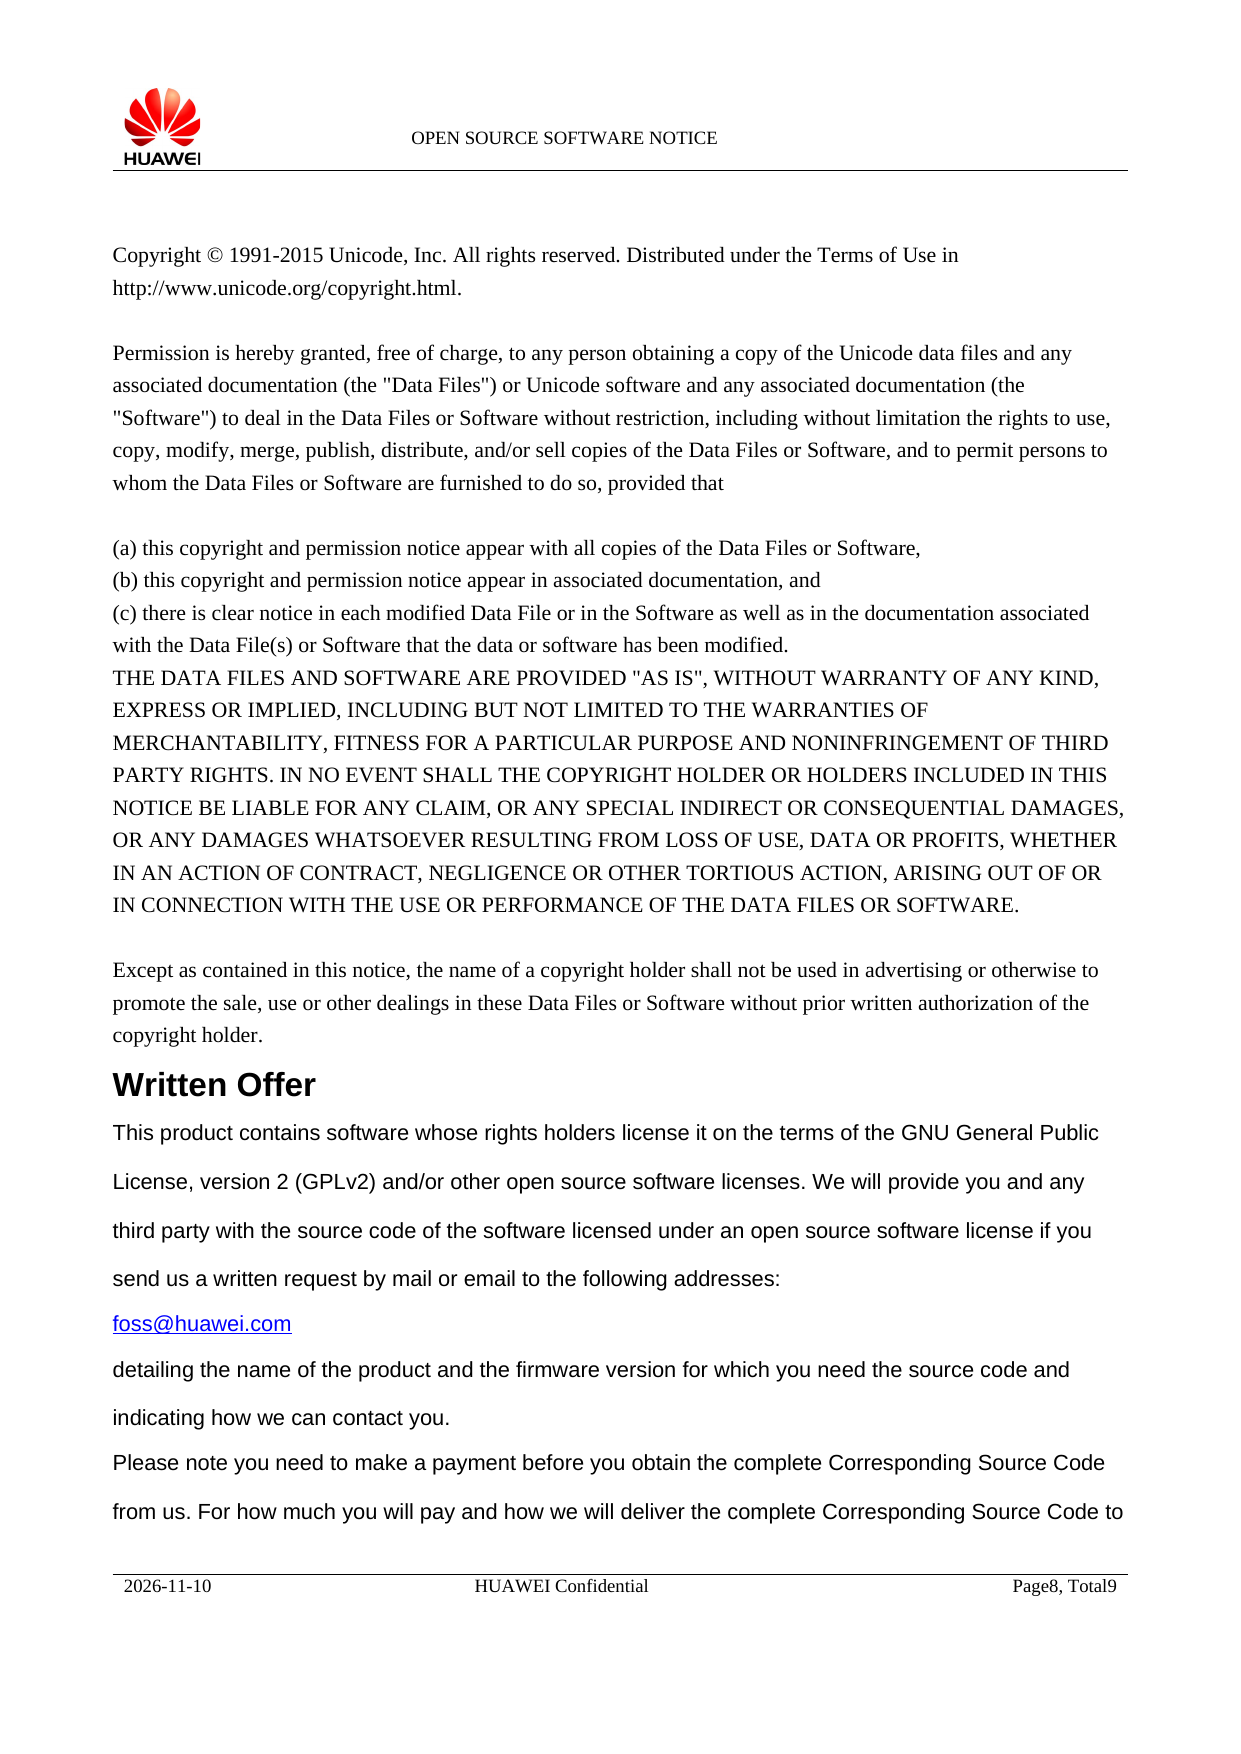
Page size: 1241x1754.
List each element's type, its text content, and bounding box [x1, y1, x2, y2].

picture [124, 88, 201, 165]
text This product contains software whose rights holders license it on the terms of the GNU General Public License, version 2 (GPLv2) and/or other open source software licenses. We will provide you and any third party with the source code of the software licensed under an open source software license if you send us a written request by mail or email to the following addresses: [112, 1116, 1128, 1295]
text detailing the name of the product and the firmware version for which you need the source code and indicating how we can contact you. [112, 1353, 1128, 1434]
text Written Offer [112, 1051, 1128, 1116]
text foss@huawei.com [112, 1308, 1128, 1340]
